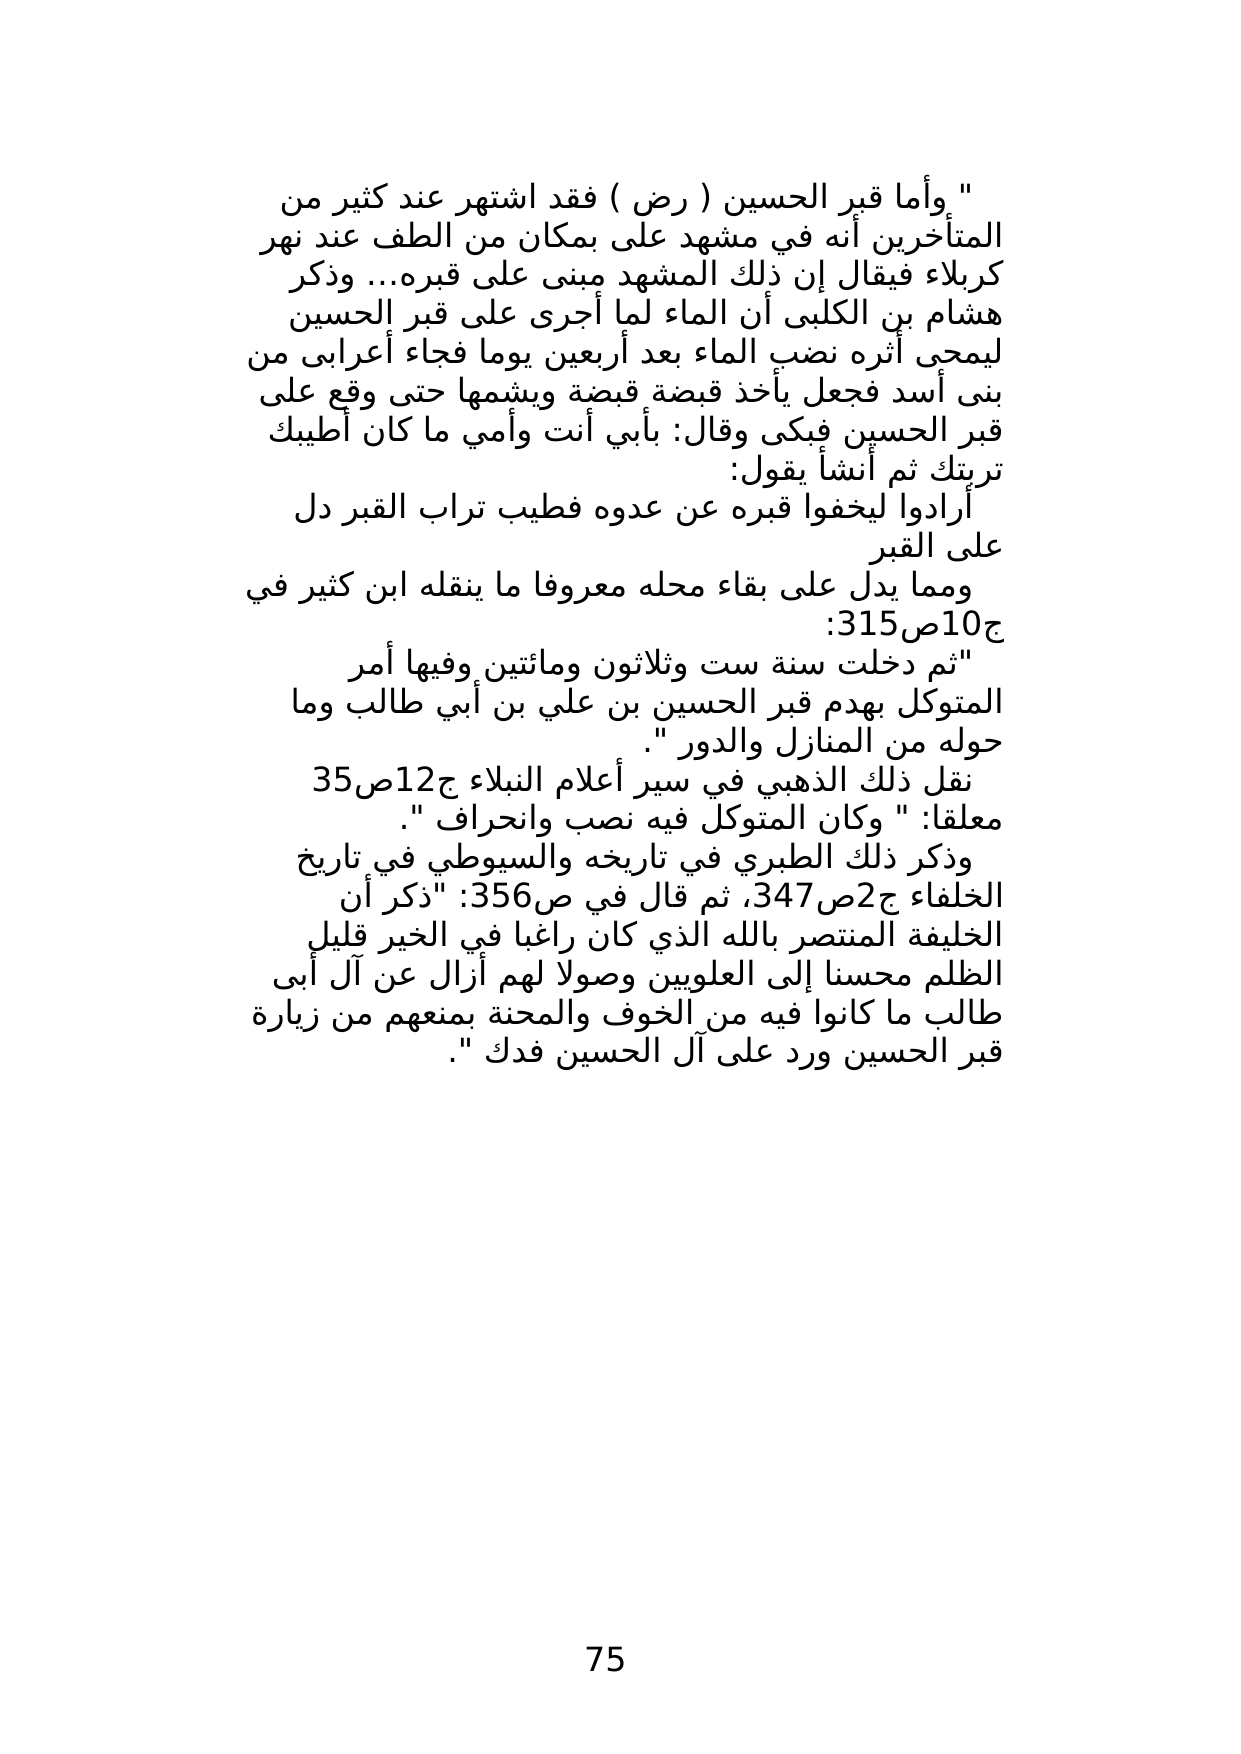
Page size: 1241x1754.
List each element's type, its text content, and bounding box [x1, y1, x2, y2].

text وذكر ذلك الطبري في تاريخه والسيوطي في تاريخ الخلفاء ج2ص347، ثم قال في ص356: "ذكر أن الخليفة المنتصر بالله الذي كان راغبا في الخير قليل الظلم محسنا إلى العلويين وصولا لهم أزال عن آل أبى طالب ما كانوا فيه من الخوف والمحنة بمنعهم من زيارة قبر الحسين ورد على آل الحسين فدك ". [236, 838, 1004, 1071]
text أرادوا ليخفوا قبره عن عدوه فطيب تراب القبر دل على القبر [236, 488, 1004, 566]
text ومما يدل على بقاء محله معروفا ما ينقله ابن كثير في ج10ص315: [236, 566, 1004, 643]
text نقل ذلك الذهبي في سير أعلام النبلاء ج12ص35 معلقا: " وكان المتوكل فيه نصب وانحراف ". [236, 760, 1004, 838]
text " وأما قبر الحسين ( رض ) فقد اشتهر عند كثير من المتأخرين أنه في مشهد على بمكان من الطف عند نهر كربلاء فيقال إن ذلك المشهد مبنى على قبره… وذكر هشام بن الكلبى أن الماء لما أجرى على قبر الحسين ليمحى أثره نضب الماء بعد أربعين يوما فجاء أعرابى من بنى أسد فجعل يأخذ قبضة قبضة ويشمها حتى وقع على قبر الحسين فبكى وقال: بأبي أنت وأمي ما كان أطيبك تربتك ثم أنشأ يقول: [236, 177, 1004, 488]
text "ثم دخلت سنة ست وثلاثون ومائتين وفيها أمر المتوكل بهدم قبر الحسين بن علي بن أبي طالب وما حوله من المنازل والدور ". [236, 643, 1004, 760]
